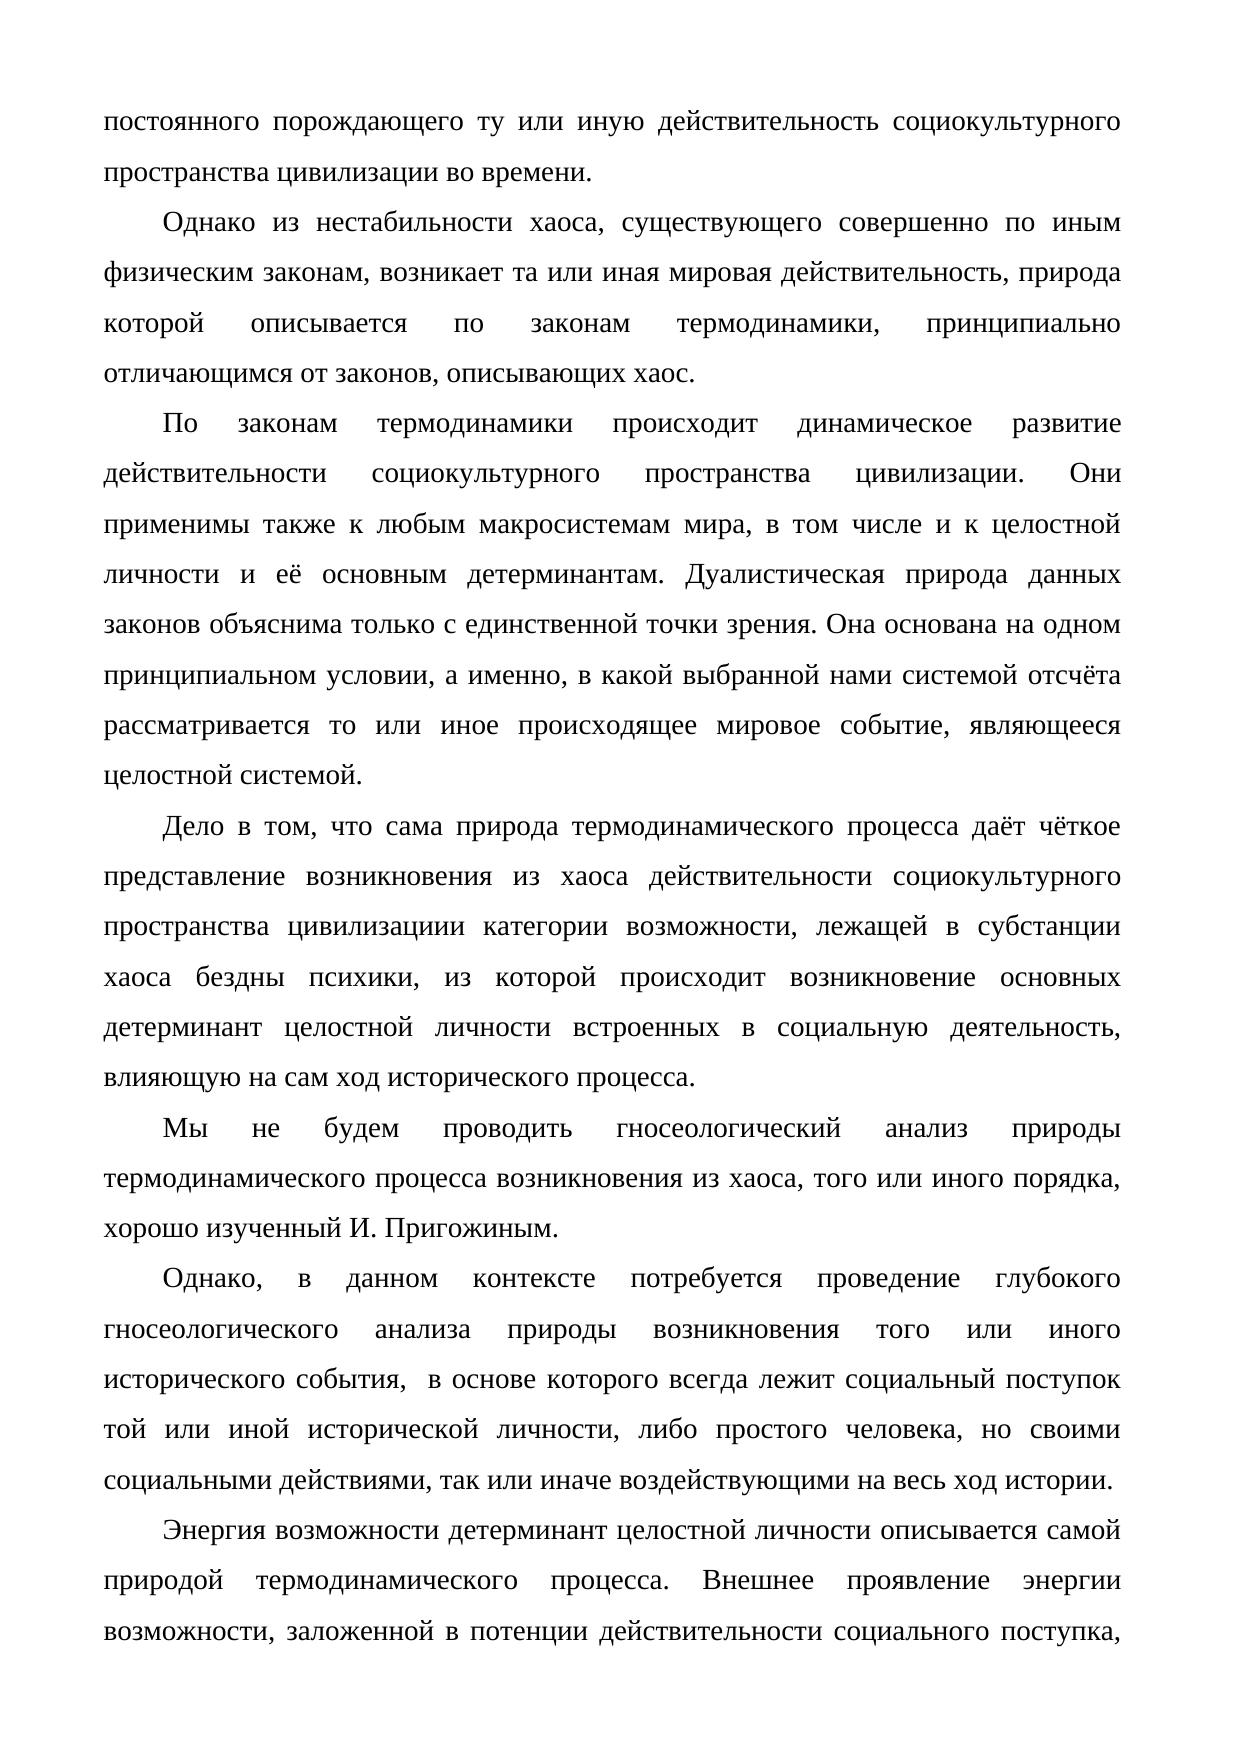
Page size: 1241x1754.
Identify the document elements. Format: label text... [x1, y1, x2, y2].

text Однако из нестабильности хаоса, существующего совершенно по иным физическим законам, возникает та или иная мировая действительность, природа которой описывается по законам термодинамики, принципиально отличающимся от законов, описывающих хаос. [103, 204, 1122, 388]
text Дело в том, что сама природа термодинамического процесса даёт чёткое представление возникновения из хаоса действительности социокультурного пространства цивилизациии категории возможности, лежащей в субстанции хаоса бездны психики, из которой происходит возникновение основных детерминант целостной личности встроенных в социальную деятельность, влияющую на сам ход исторического процесса. [103, 808, 1122, 1093]
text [103, 1512, 1122, 1646]
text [103, 103, 1122, 187]
text Мы не будем проводить гносеологический анализ природы термодинамического процесса возникновения из хаоса, того или иного порядка, хорошо изученный И. Пригожиным. [103, 1110, 1122, 1244]
text Однако, в данном контексте потребуется проведение глубокого гносеологического анализа природы возникновения того или иного исторического события, в основе которого всегда лежит социальный поступок той или иной исторической личности, либо простого человека, но своими социальными действиями, так или иначе воздействующими на весь ход истории. [103, 1261, 1122, 1495]
text По законам термодинамики происходит динамическое развитие действительности социокультурного пространства цивилизации. Они применимы также к любым макросистемам мира, в том числе и к целостной личности и её основным детерминантам. Дуалистическая природа данных законов объяснима только с единственной точки зрения. Она основана на одном принципиальном условии, а именно, в какой выбранной нами системой отсчёта рассматривается то или иное происходящее мировое событие, являющееся целостной системой. [103, 405, 1122, 791]
